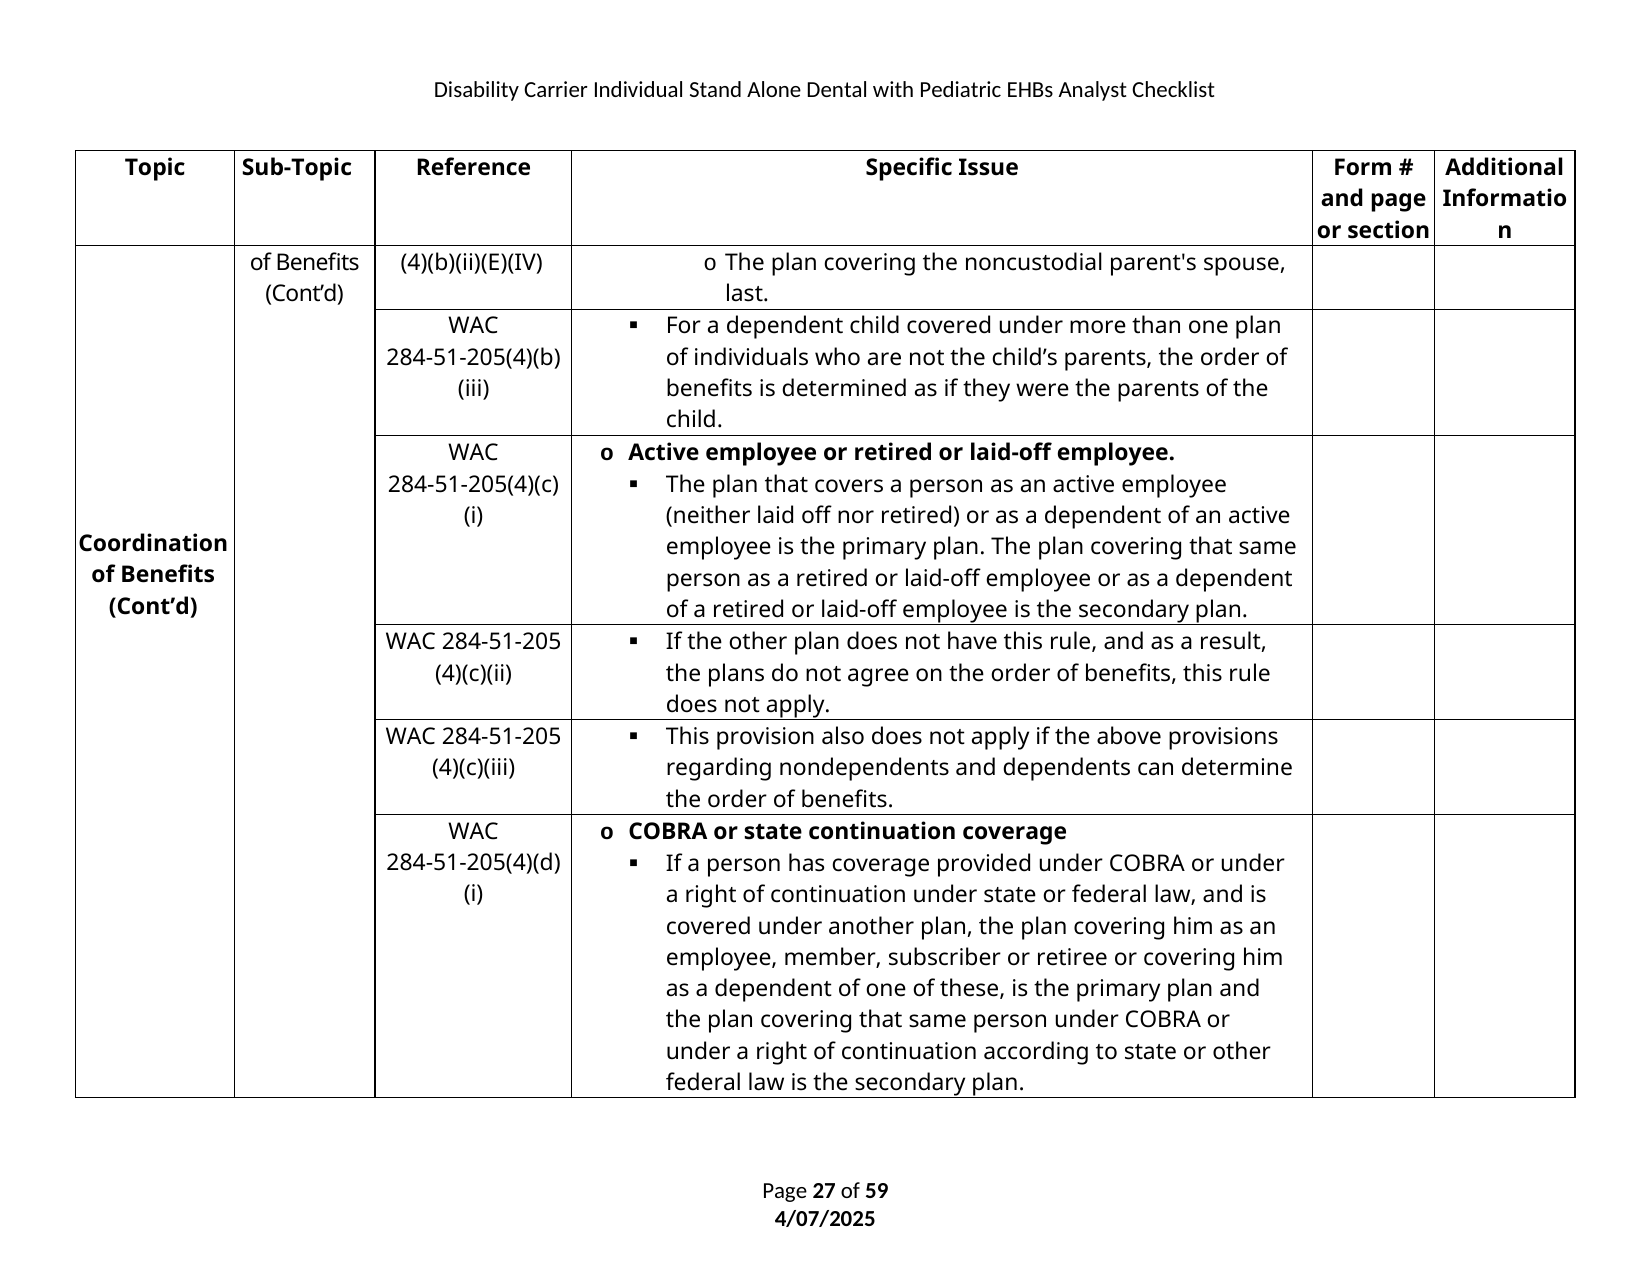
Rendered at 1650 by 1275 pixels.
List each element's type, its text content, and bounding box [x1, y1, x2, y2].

table_cell The plan that covers a person as an active employee (neither laid off nor retired) or as a dependent of an active employee is the primary plan. The plan covering that same person as a retired or laid-off employee or as a dependent of a retired or laid-off employee is the secondary plan. [572, 467, 1312, 624]
table_cell WAC 284-51-205(4)(b)(iii) [376, 310, 571, 434]
table_cell WAC 284-51-205 (4)(c)(ii) [376, 625, 571, 719]
table_cell COBRA or state continuation coverage [572, 815, 1312, 846]
table_cell [1313, 246, 1434, 308]
table_cell WAC 284-51-205(4)(d)(i) [376, 815, 571, 1097]
table_cell WAC [376, 436, 571, 467]
table_cell [1435, 436, 1574, 467]
table_cell [1313, 846, 1434, 1097]
table_cell [1313, 436, 1434, 467]
table_cell [1313, 625, 1434, 719]
table_header Reference [376, 151, 571, 245]
table_cell [1435, 720, 1574, 814]
table_cell [1313, 467, 1434, 624]
table_cell [1435, 310, 1574, 434]
table_header Specific Issue [572, 151, 1312, 245]
table_header Form # and page or section [1313, 151, 1434, 245]
table_cell [1435, 625, 1574, 719]
table_cell 284-51-205(4)(c)(i) [376, 467, 571, 624]
table_cell [1435, 467, 1574, 624]
table_cell WAC 284-51-205 (4)(c)(iii) [376, 720, 571, 814]
table_cell [1435, 815, 1574, 846]
table_cell [1313, 310, 1434, 434]
table_cell Active employee or retired or laid-off employee. [572, 436, 1312, 467]
table_cell If a person has coverage provided under COBRA or under a right of continuation under state or federal law, and is covered under another plan, the plan covering him as an employee, member, subscriber or retiree or covering him as a dependent of one of these, is the primary plan and the plan covering that same person under COBRA or under a right of continuation according to state or other federal law is the secondary plan. [572, 846, 1312, 1097]
table_header Sub-Topic [235, 151, 374, 245]
table_cell (4)(b)(ii)(E)(IV) [376, 246, 571, 308]
table_header Additional Information [1435, 151, 1574, 245]
table_cell [1313, 720, 1434, 814]
table_header Topic [76, 151, 234, 245]
table_cell [1435, 246, 1574, 308]
table_cell This provision also does not apply if the above provisions regarding nondependents and dependents can determine the order of benefits. [572, 720, 1312, 814]
table_cell [1435, 846, 1574, 1097]
table_cell For a dependent child covered under more than one plan of individuals who are not the child’s parents, the order of benefits is determined as if they were the parents of the child. [572, 310, 1312, 434]
table_cell The plan covering the noncustodial parent's spouse, last. [572, 246, 1312, 308]
table_cell [1313, 815, 1434, 846]
table_cell If the other plan does not have this rule, and as a result, the plans do not agree on the order of benefits, this rule does not apply. [572, 625, 1312, 719]
